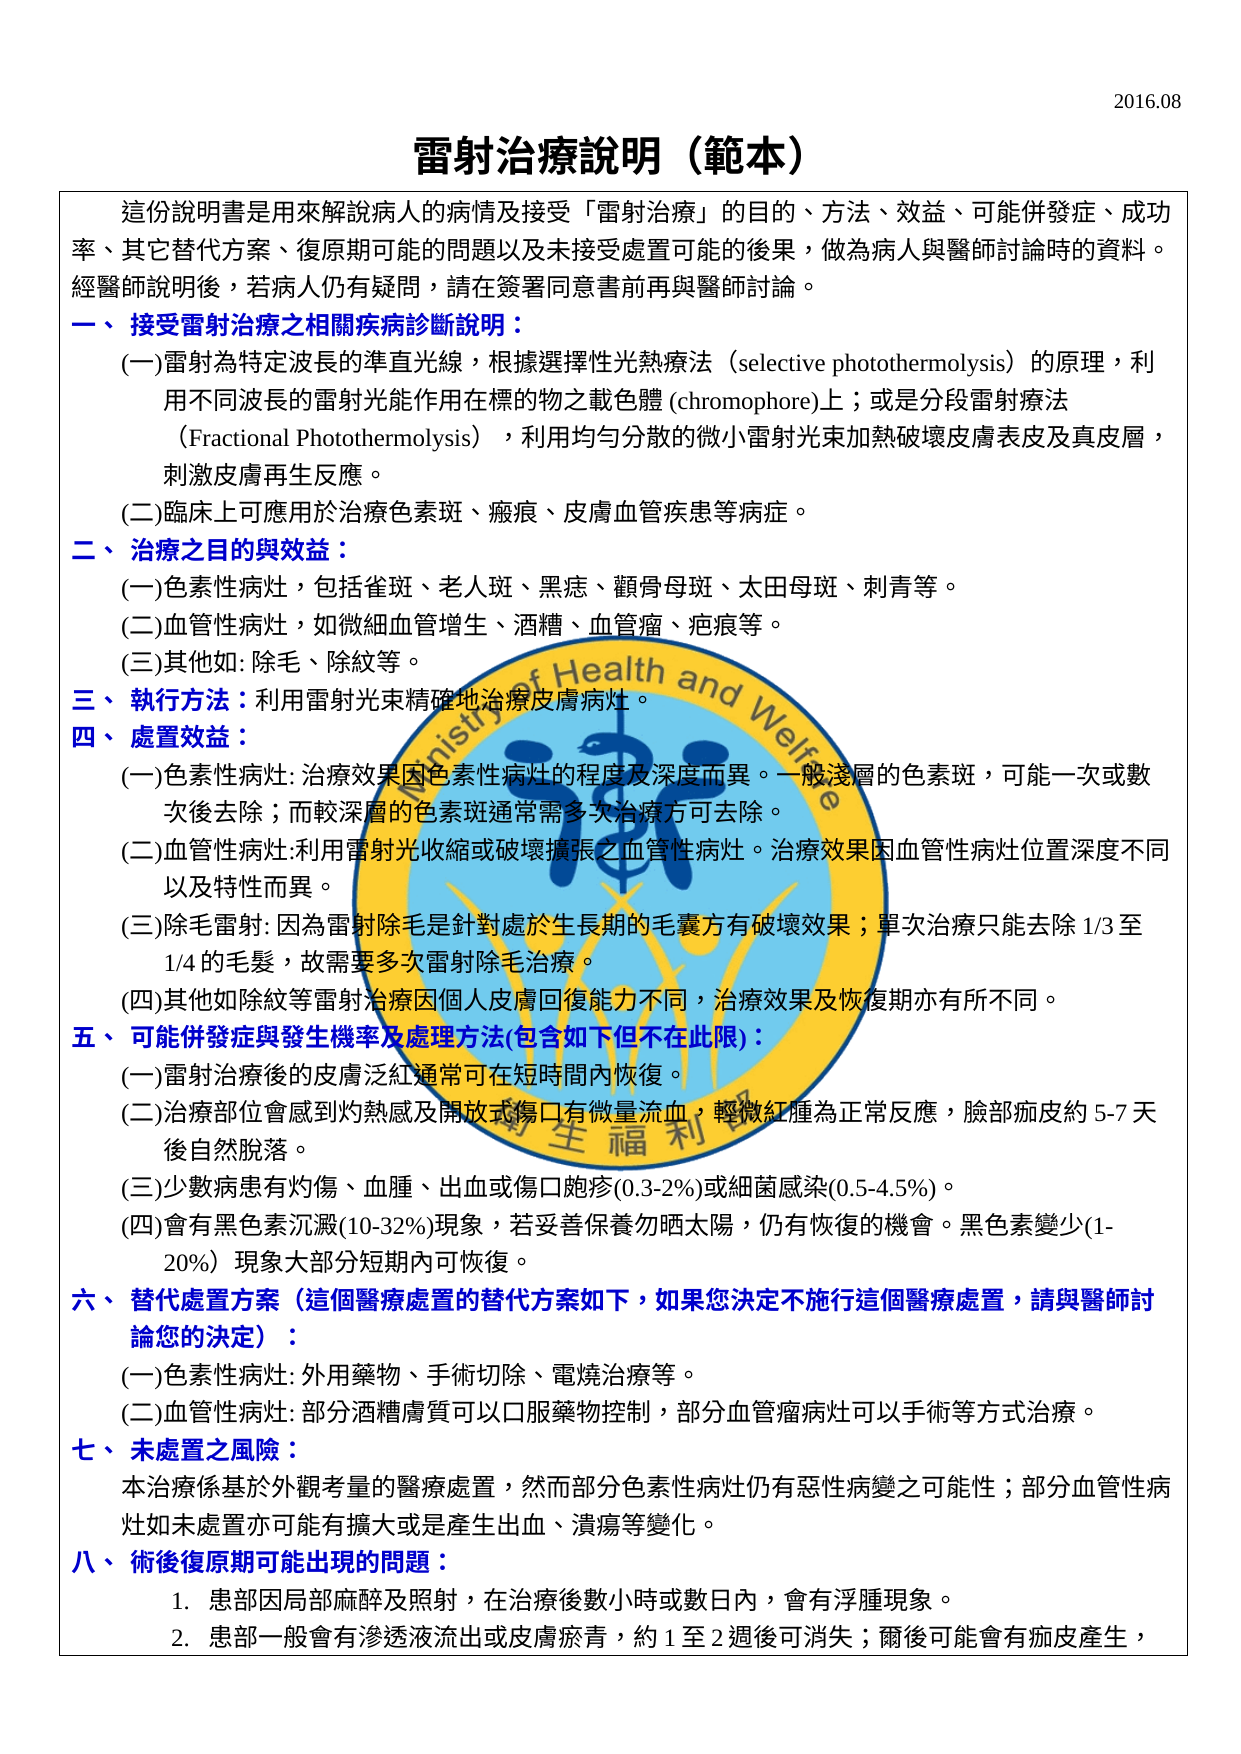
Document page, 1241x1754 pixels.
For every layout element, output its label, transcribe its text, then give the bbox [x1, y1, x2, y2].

text 雷射治療說明（範本） [59, 116, 1181, 191]
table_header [60, 192, 1187, 1655]
